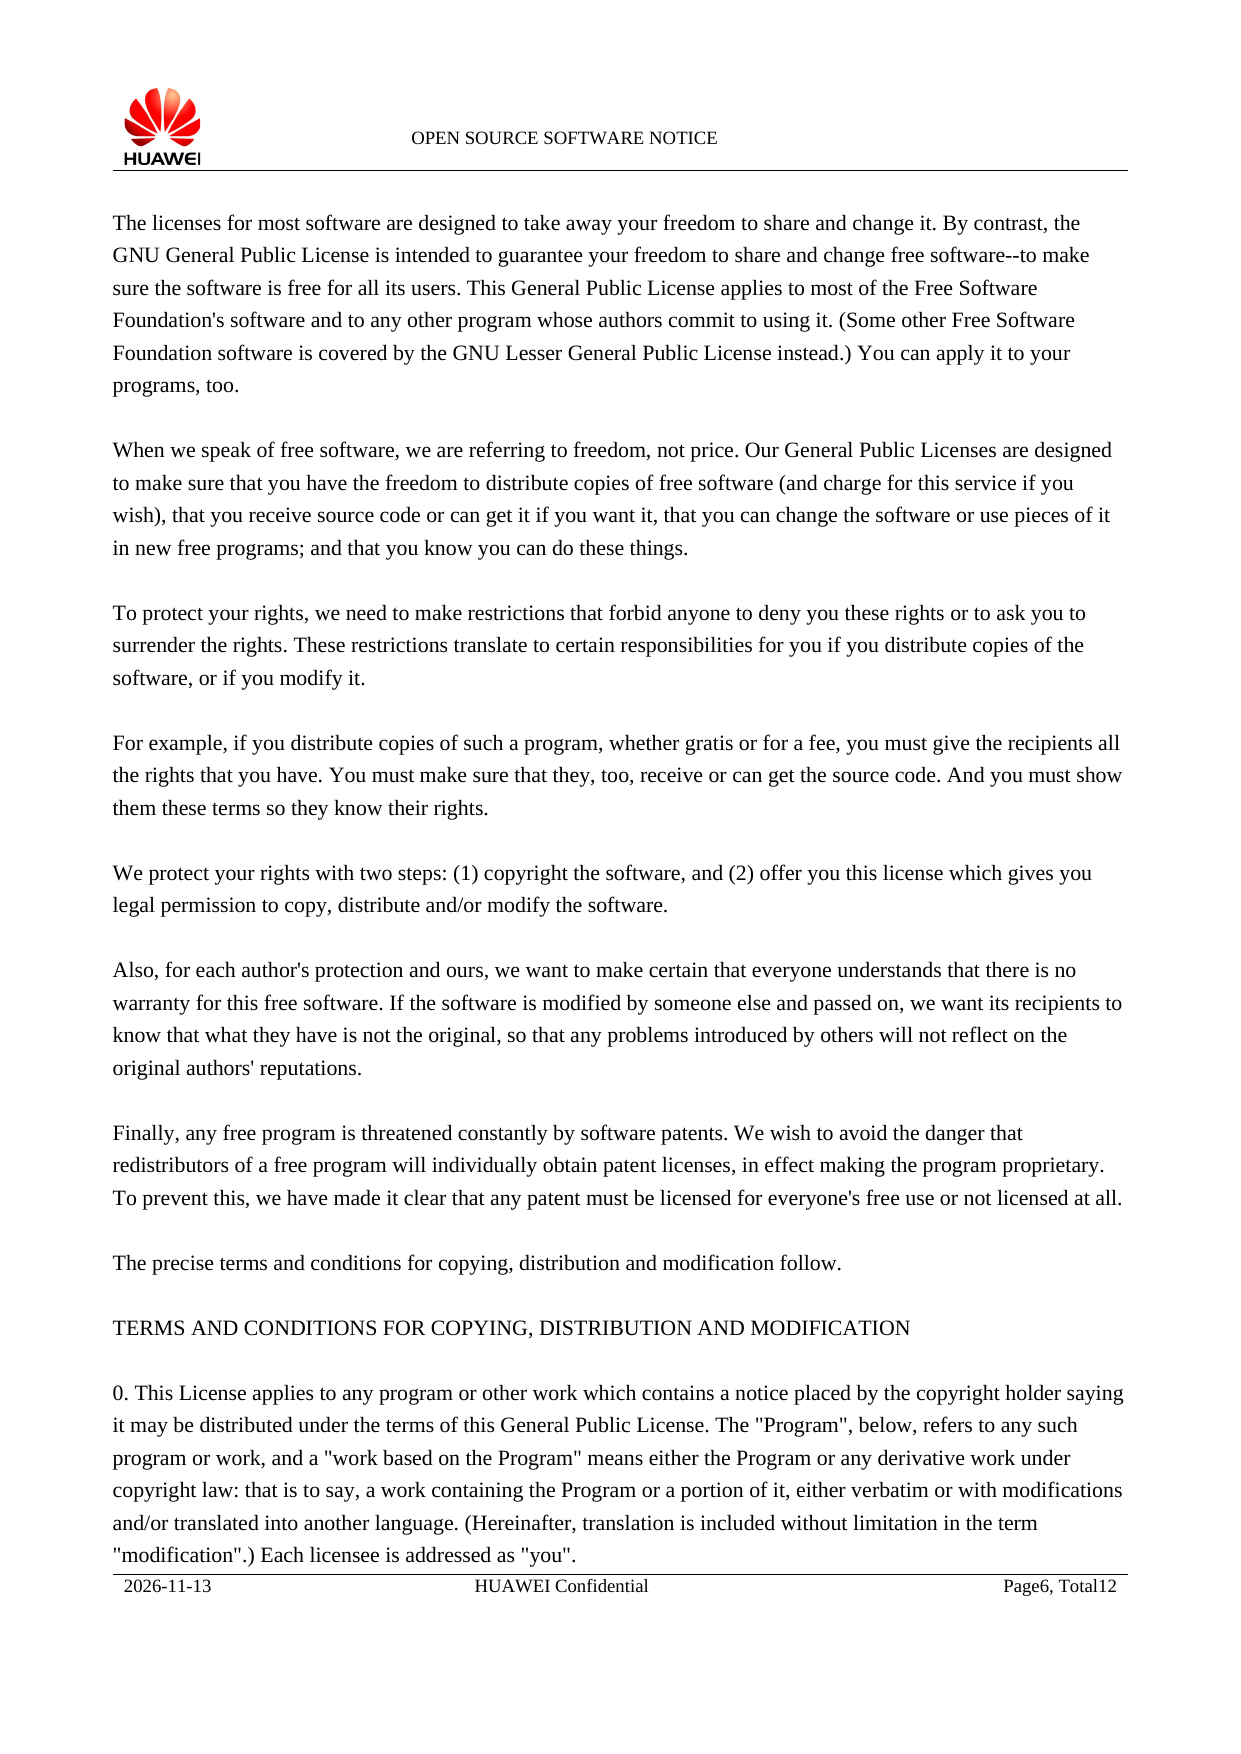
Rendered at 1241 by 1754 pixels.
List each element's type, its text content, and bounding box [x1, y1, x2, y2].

text For example, if you distribute copies of such a program, whether gratis or for a fee, you must give the recipients all the rights that you have. You must make sure that they, too, receive or can get the source code. And you must show them these terms so they know their rights. [112, 726, 1128, 824]
text To protect your rights, we need to make restrictions that forbid anyone to deny you these rights or to ask you to surrender the rights. These restrictions translate to certain responsibilities for you if you distribute copies of the software, or if you modify it. [112, 596, 1128, 694]
text The precise terms and conditions for copying, distribution and modification follow. [112, 1246, 1128, 1279]
text We protect your rights with two steps: (1) copyright the software, and (2) offer you this license which gives you legal permission to copy, distribute and/or modify the software. [112, 856, 1128, 921]
text Also, for each author's protection and ours, we want to make certain that everyone understands that there is no warranty for this free software. If the software is modified by someone else and passed on, we want its recipients to know that what they have is not the original, so that any problems introduced by others will not reflect on the original authors' reputations. [112, 954, 1128, 1084]
text When we speak of free software, we are referring to freedom, not price. Our General Public Licenses are designed to make sure that you have the freedom to distribute copies of free software (and charge for this service if you wish), that you receive source code or can get it if you want it, that you can change the software or use pieces of it in new free programs; and that you know you can do these things. [112, 434, 1128, 564]
text TERMS AND CONDITIONS FOR COPYING, DISTRIBUTION AND MODIFICATION [112, 1311, 1128, 1344]
text 0. This License applies to any program or other work which contains a notice placed by the copyright holder saying it may be distributed under the terms of this General Public License. The "Program", below, refers to any such program or work, and a "work based on the Program" means either the Program or any derivative work under copyright law: that is to say, a work containing the Program or a portion of it, either verbatim or with modifications and/or translated into another language. (Hereinafter, translation is included without limitation in the term "modification".) Each licensee is addressed as "you". [112, 1376, 1128, 1571]
text Finally, any free program is threatened constantly by software patents. We wish to avoid the danger that redistributors of a free program will individually obtain patent licenses, in effect making the program proprietary. To prevent this, we have made it clear that any patent must be licensed for everyone's free use or not licensed at all. [112, 1116, 1128, 1214]
text The licenses for most software are designed to take away your freedom to share and change it. By contrast, the GNU General Public License is intended to guarantee your freedom to share and change free software--to make sure the software is free for all its users. This General Public License applies to most of the Free Software Foundation's software and to any other program whose authors commit to using it. (Some other Free Software Foundation software is covered by the GNU Lesser General Public License instead.) You can apply it to your programs, too. [112, 206, 1128, 401]
picture [124, 88, 201, 165]
